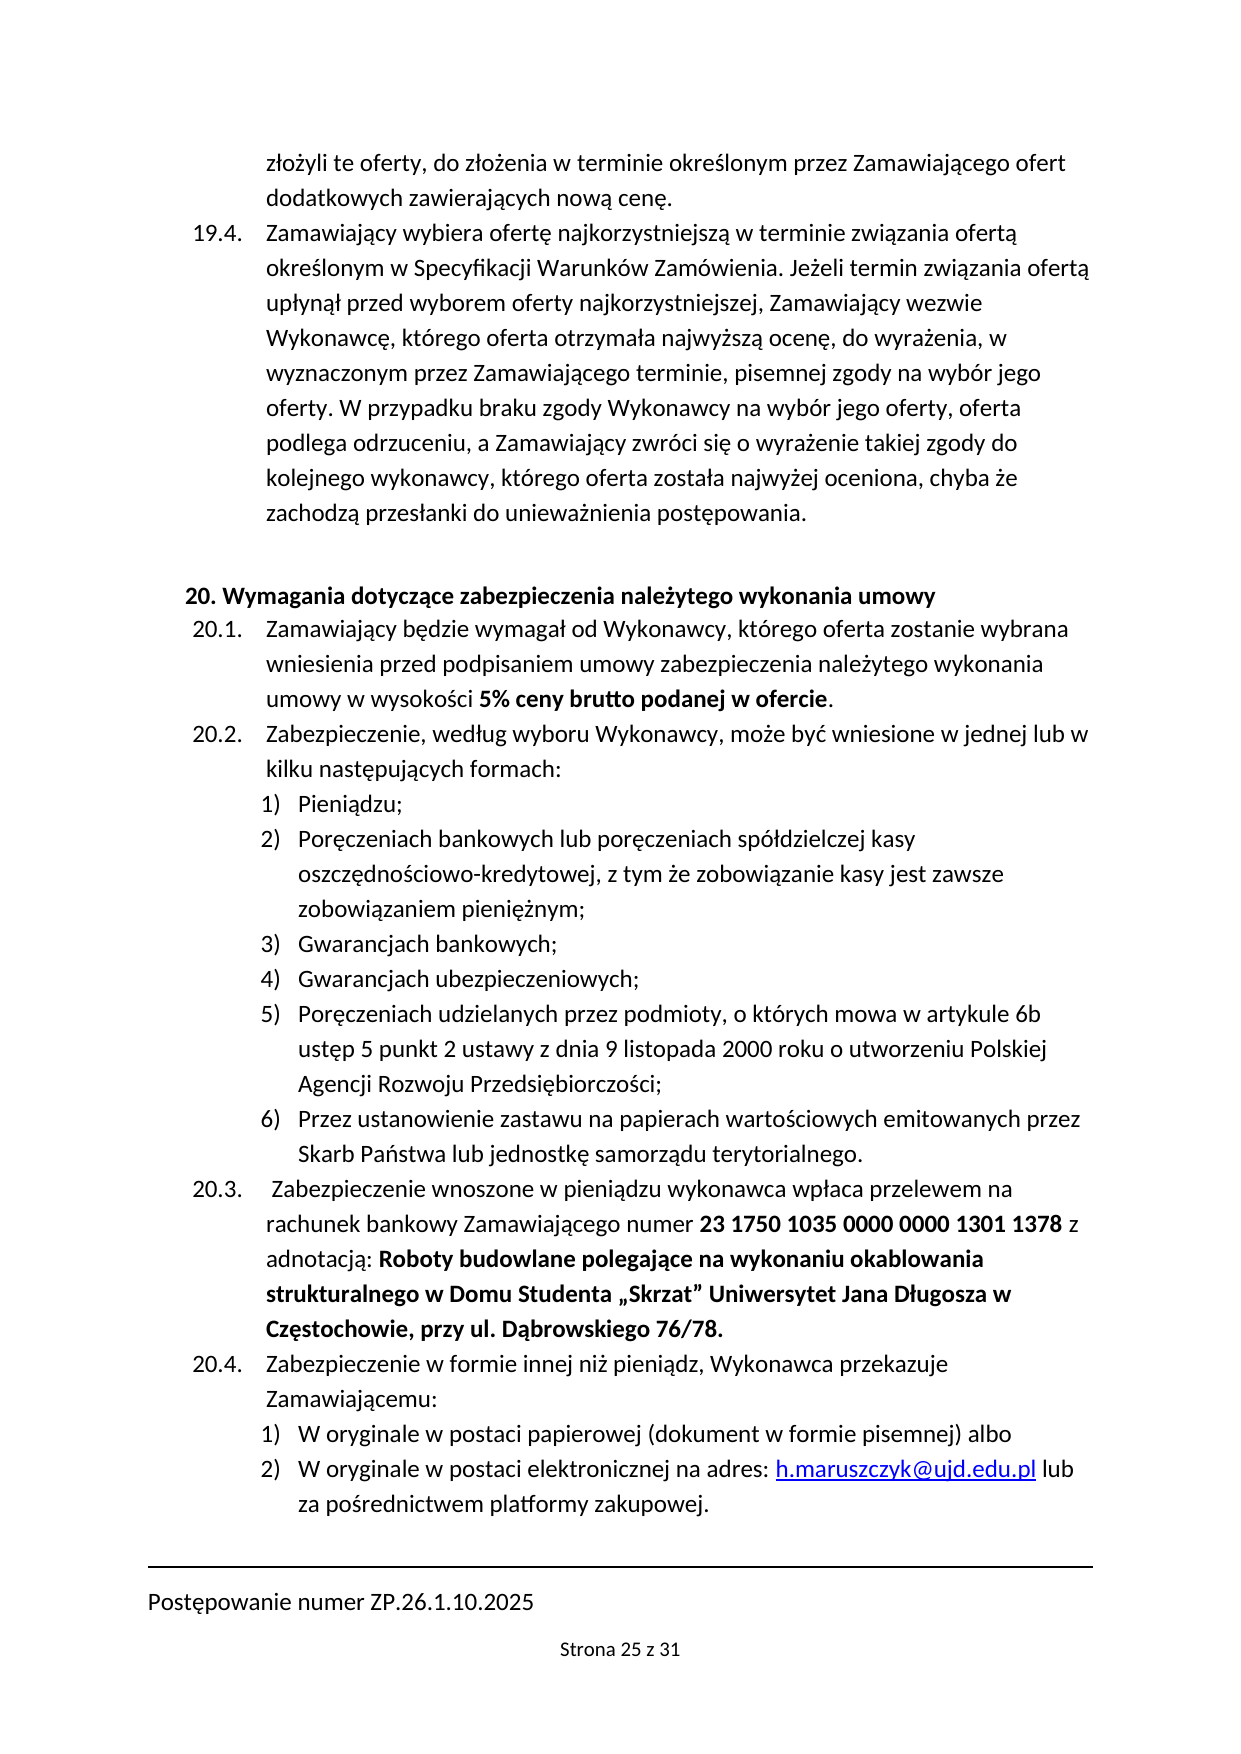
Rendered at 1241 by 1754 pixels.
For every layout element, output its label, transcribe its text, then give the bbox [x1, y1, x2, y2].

list W oryginale w postaci papierowej (dokument w formie pisemnej) albo [260, 1418, 1093, 1448]
list Gwarancjach ubezpieczeniowych; [260, 963, 1093, 993]
list Zabezpieczenie wnoszone w pieniądzu wykonawca wpłaca przelewem na rachunek bankowy Zamawiającego numer 23 1750 1035 0000 0000 1301 1378 z adnotacją: Roboty budowlane polegające na wykonaniu okablowania strukturalnego w Domu Studenta „Skrzat” Uniwersytet Jana Długosza w Częstochowie, przy ul. Dąbrowskiego 76/78. [192, 1173, 1093, 1343]
list Pieniądzu; [260, 788, 1093, 818]
list Przez ustanowienie zastawu na papierach wartościowych emitowanych przez Skarb Państwa lub jednostkę samorządu terytorialnego. [260, 1103, 1093, 1168]
list W oryginale w postaci elektronicznej na adres: h.maruszczyk@ujd.edu.pl lub za pośrednictwem platformy zakupowej. [260, 1453, 1093, 1518]
list Zamawiający będzie wymagał od Wykonawcy, którego oferta zostanie wybrana wniesienia przed podpisaniem umowy zabezpieczenia należytego wykonania umowy w wysokości 5% ceny brutto podanej w ofercie. [192, 613, 1093, 713]
list Zamawiający wybiera ofertę najkorzystniejszą w terminie związania ofertą określonym w Specyfikacji Warunków Zamówienia. Jeżeli termin związania ofertą upłynął przed wyborem oferty najkorzystniejszej, Zamawiający wezwie Wykonawcę, którego oferta otrzymała najwyższą ocenę, do wyrażenia, w wyznaczonym przez Zamawiającego terminie, pisemnej zgody na wybór jego oferty. W przypadku braku zgody Wykonawcy na wybór jego oferty, oferta podlega odrzuceniu, a Zamawiający zwróci się o wyrażenie takiej zgody do kolejnego wykonawcy, którego oferta została najwyżej oceniona, chyba że zachodzą przesłanki do unieważnienia postępowania. [192, 218, 1093, 528]
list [192, 148, 1093, 213]
list Zabezpieczenie, według wyboru Wykonawcy, może być wniesione w jednej lub w kilku następujących formach: [192, 718, 1093, 783]
list Poręczeniach udzielanych przez podmioty, o których mowa w artykule 6b ustęp 5 punkt 2 ustawy z dnia 9 listopada 2000 roku o utworzeniu Polskiej Agencji Rozwoju Przedsiębiorczości; [260, 998, 1093, 1098]
list Zabezpieczenie w formie innej niż pieniądz, Wykonawca przekazuje Zamawiającemu: [192, 1348, 1093, 1413]
subtitle Wymagania dotyczące zabezpieczenia należytego wykonania umowy [185, 580, 1093, 611]
list Gwarancjach bankowych; [260, 928, 1093, 958]
list Poręczeniach bankowych lub poręczeniach spółdzielczej kasy oszczędnościowo-kredytowej, z tym że zobowiązanie kasy jest zawsze zobowiązaniem pieniężnym; [260, 823, 1093, 923]
